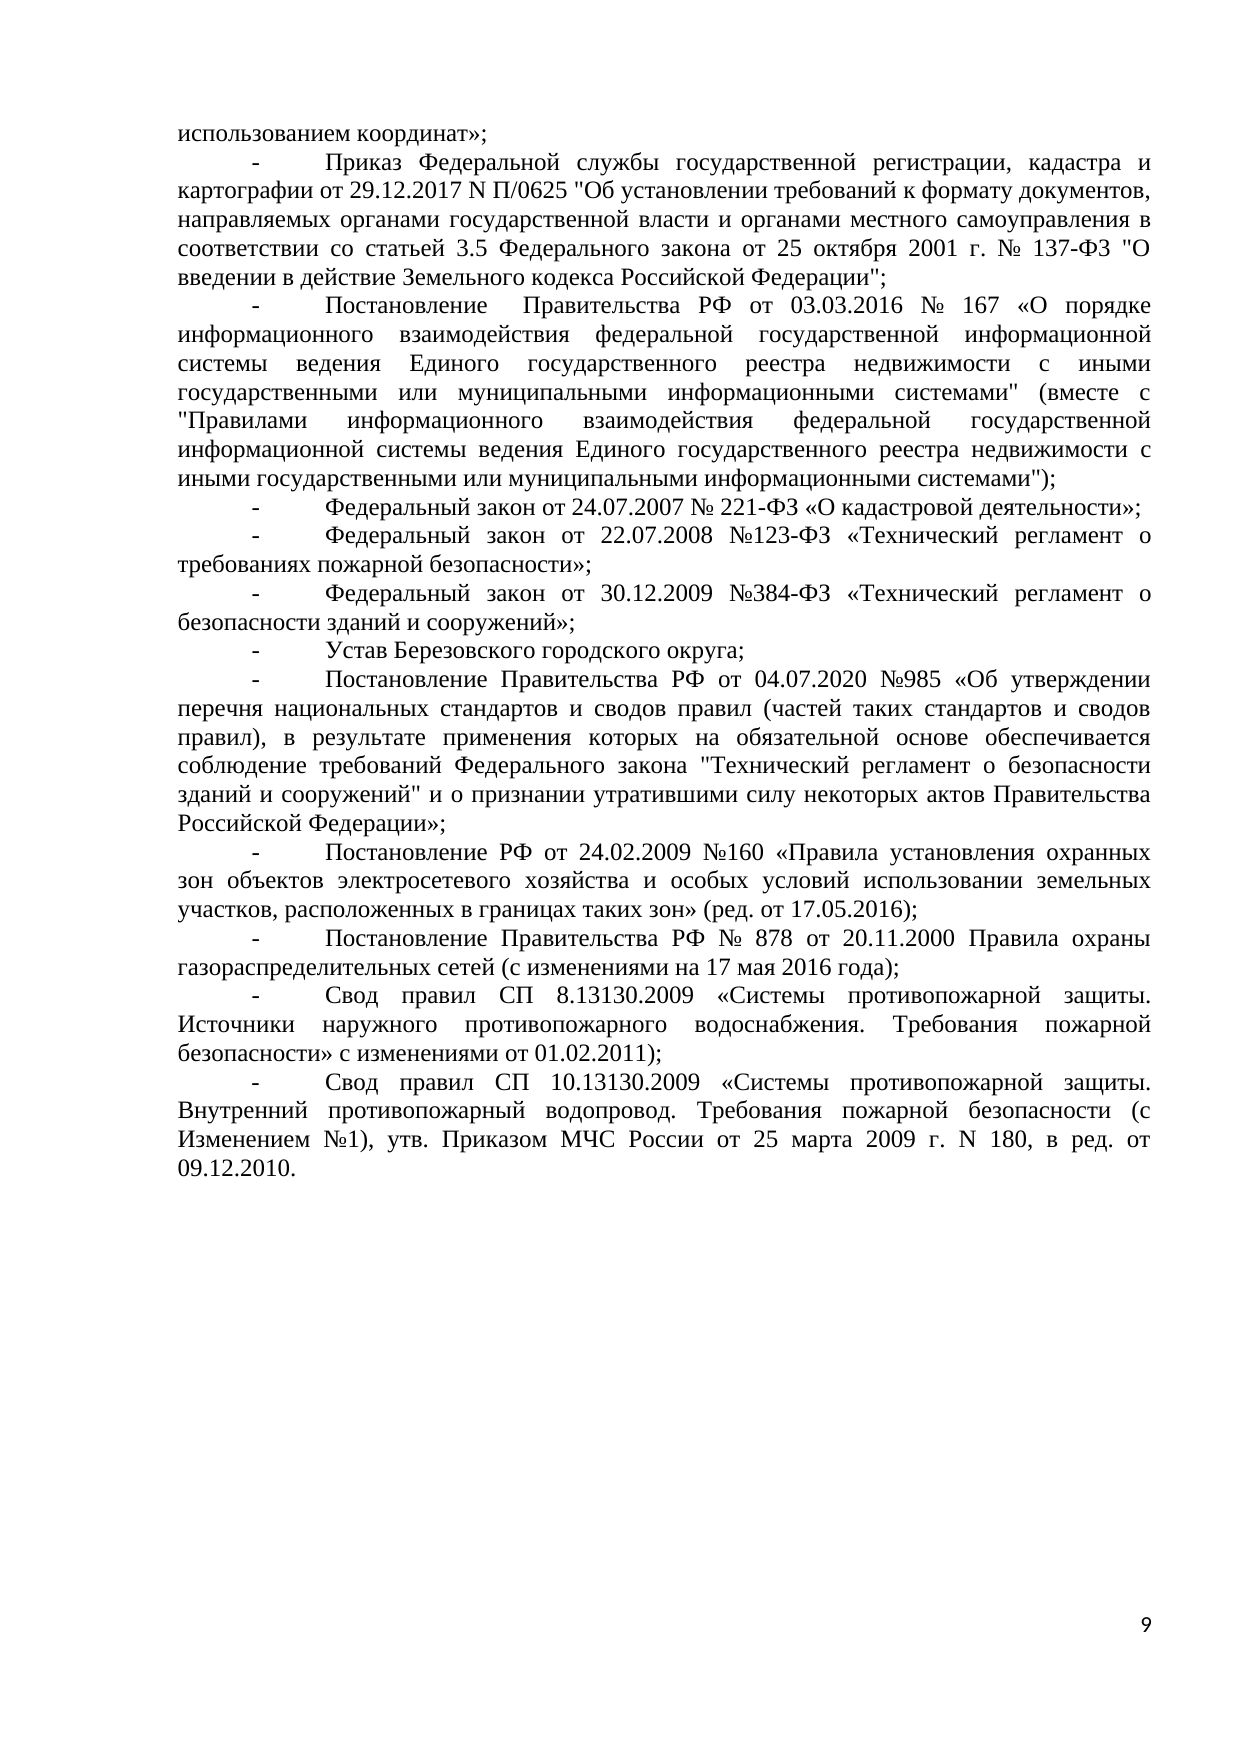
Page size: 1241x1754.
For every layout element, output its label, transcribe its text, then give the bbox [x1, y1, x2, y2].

subtitle - Устав Березовского городского округа; [177, 636, 1152, 664]
subtitle - Постановление Правительства РФ от 04.07.2020 №985 «Об утверждении перечня национальных стандартов и сводов правил (частей таких стандартов и сводов правил), в результате применения которых на обязательной основе обеспечивается соблюдение требований Федерального закона "Технический регламент о безопасности зданий и сооружений" и о признании утратившими силу некоторых актов Правительства Российской Федерации»; [177, 664, 1152, 837]
subtitle - Свод правил СП 10.13130.2009 «Системы противопожарной защиты. Внутренний противопожарный водопровод. Требования пожарной безопасности (с Изменением №1), утв. Приказом МЧС России от 25 марта 2009 г. N 180, в ред. от 09.12.2010. [177, 1067, 1152, 1182]
subtitle - Федеральный закон от 22.07.2008 №123-ФЗ «Технический регламент о требованиях пожарной безопасности»; [177, 521, 1152, 578]
subtitle - Приказ Федеральной службы государственной регистрации, кадастра и картографии от 29.12.2017 N П/0625 "Об установлении требований к формату документов, направляемых органами государственной власти и органами местного самоуправления в соответствии со статьей 3.5 Федерального закона от 25 октября 2001 г. № 137-Ф3 "О введении в действие Земельного кодекса Российской Федерации"; [177, 147, 1152, 291]
subtitle - Федеральный закон от 24.07.2007 № 221-ФЗ «О кадастровой деятельности»; [177, 492, 1152, 521]
subtitle - Постановление РФ от 24.02.2009 №160 «Правила установления охранных зон объектов электросетевого хозяйства и особых условий использовании земельных участков, расположенных в границах таких зон» (ред. от 17.05.2016); [177, 837, 1152, 923]
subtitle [177, 118, 1152, 147]
subtitle - Федеральный закон от 30.12.2009 №384-ФЗ «Технический регламент о безопасности зданий и сооружений»; [177, 578, 1152, 636]
subtitle - Постановление Правительства РФ № 878 от 20.11.2000 Правила охраны газораспределительных сетей (с изменениями на 17 мая 2016 года); [177, 923, 1152, 981]
subtitle - Постановление Правительства РФ от 03.03.2016 № 167 «О порядке информационного взаимодействия федеральной государственной информационной системы ведения Единого государственного реестра недвижимости с иными государственными или муниципальными информационными системами" (вместе с "Правилами информационного взаимодействия федеральной государственной информационной системы ведения Единого государственного реестра недвижимости с иными государственными или муниципальными информационными системами"); [177, 291, 1152, 492]
subtitle - Свод правил СП 8.13130.2009 «Системы противопожарной защиты. Источники наружного противопожарного водоснабжения. Требования пожарной безопасности» с изменениями от 01.02.2011); [177, 981, 1152, 1067]
